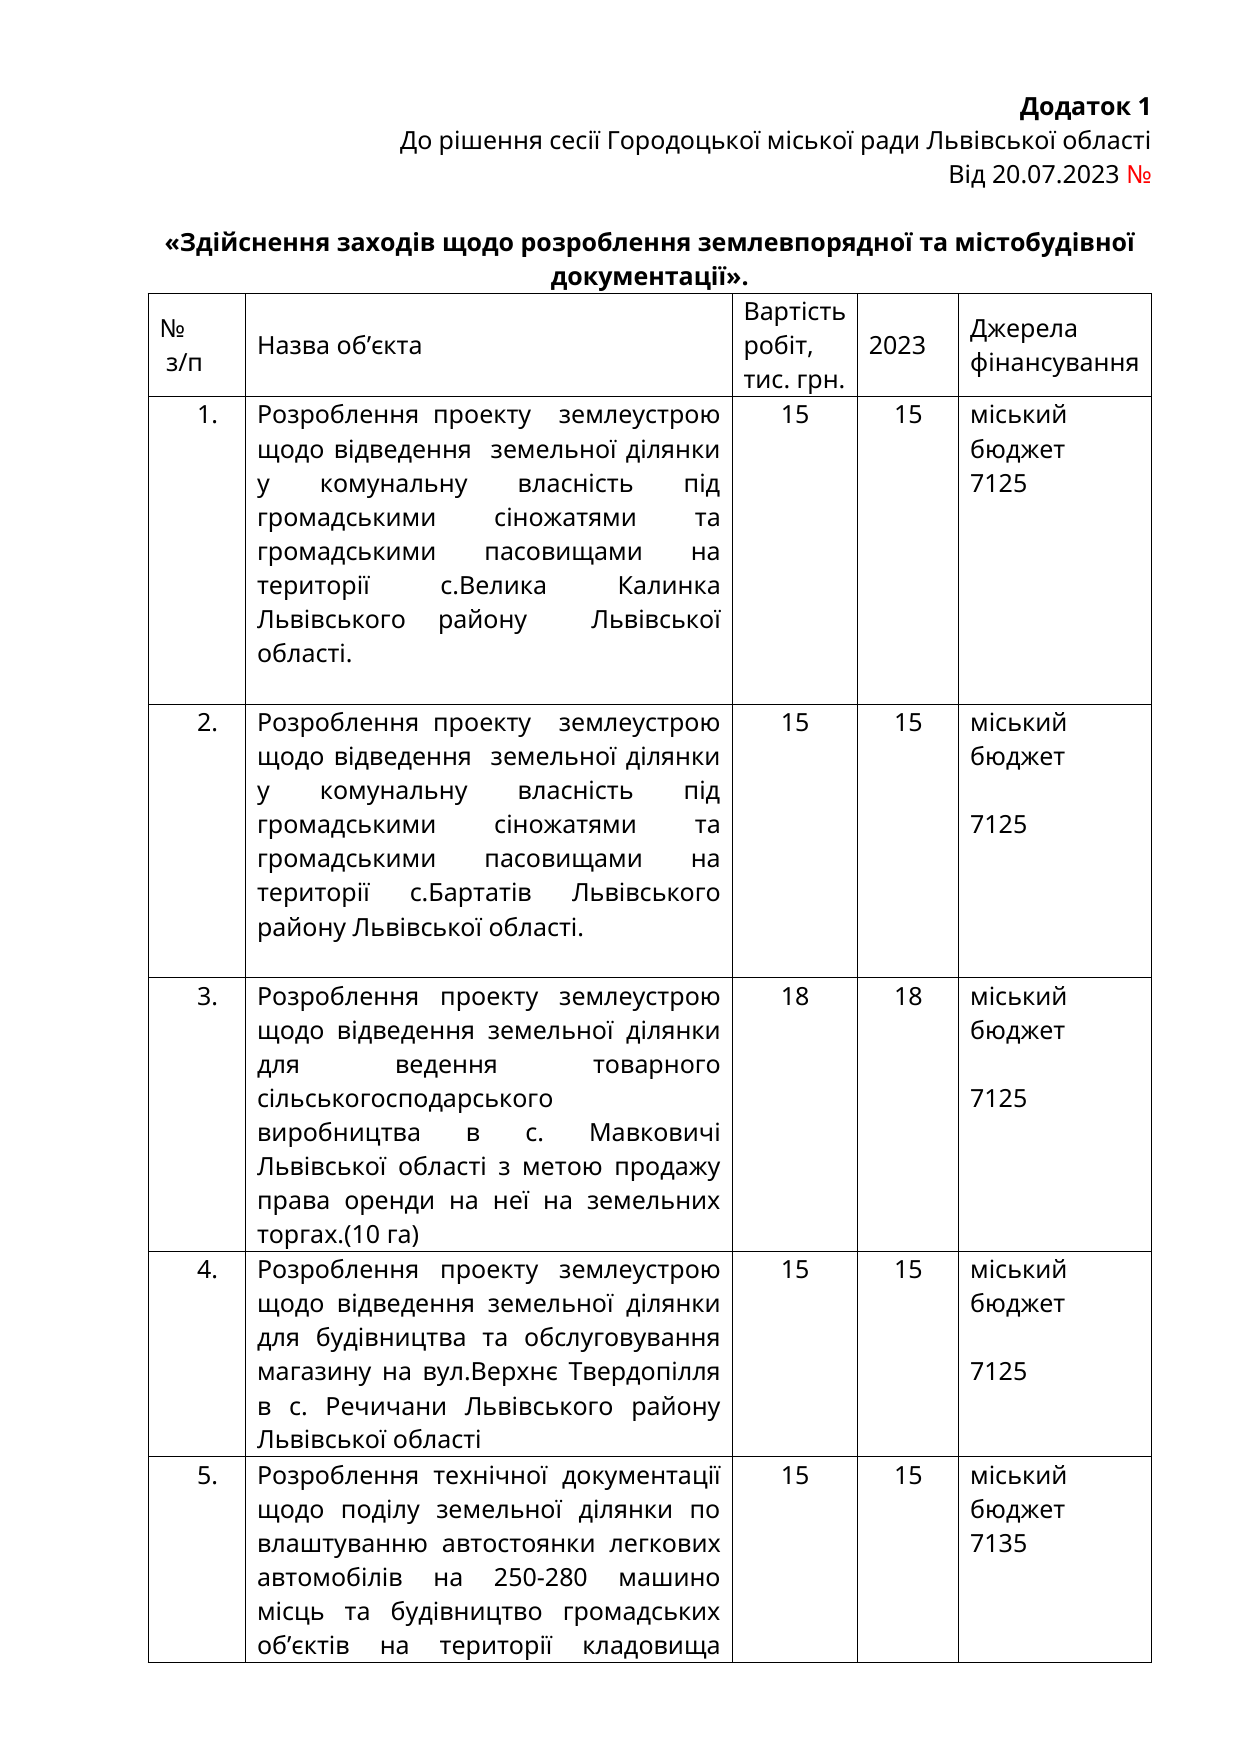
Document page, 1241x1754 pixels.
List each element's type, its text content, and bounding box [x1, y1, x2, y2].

table_cell 15 [858, 1252, 958, 1456]
table_cell 18 [733, 978, 857, 1251]
table_cell міський бюджет 7125 [959, 705, 1151, 977]
table_cell Розроблення проекту землеустрою щодо відведення земельної ділянки для ведення товарного сільськогосподарського виробництва в с. Мавковичі Львівської області з метою продажу права оренди на неї на земельних торгах.(10 га) [246, 978, 732, 1251]
table_cell 18 [858, 978, 958, 1251]
table_cell 15 [733, 397, 857, 704]
table_cell міський бюджет 7125 [959, 397, 1151, 704]
text Додаток 1 [148, 88, 1152, 123]
table_cell міський бюджет 7125 [959, 1252, 1151, 1456]
table_cell [149, 397, 245, 704]
table_header Вартість робіт, тис. грн. [733, 294, 857, 396]
table_header Назва об’єкта [246, 294, 732, 396]
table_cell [246, 1457, 732, 1662]
table_header № з/п [149, 294, 245, 396]
table_cell 15 [733, 1252, 857, 1456]
table_cell Розроблення проекту землеустрою щодо відведення земельної ділянки для будівництва та обслуговування магазину на вул.Верхнє Твердопілля в с. Речичани Львівського району Львівської області [246, 1252, 732, 1456]
table_cell [149, 1252, 245, 1456]
table_cell 15 [858, 705, 958, 977]
table_header 2023 [858, 294, 958, 396]
table_cell міський бюджет 7135 [959, 1457, 1151, 1662]
table_cell Розроблення проекту землеустрою щодо відведення земельної ділянки у комунальну власність під громадськими сіножатями та громадськими пасовищами на території с.Бартатів Львівського району Львівської області. [246, 705, 732, 977]
table_cell [149, 705, 245, 977]
table_cell 15 [858, 397, 958, 704]
table_cell 15 [733, 705, 857, 977]
text Від 20.07.2023 № [148, 157, 1152, 191]
table_cell Розроблення проекту землеустрою щодо відведення земельної ділянки у комунальну власність під громадськими сіножатями та громадськими пасовищами на території с.Велика Калинка Львівського району Львівської області. [246, 397, 732, 704]
table_cell [149, 978, 245, 1251]
table_cell міський бюджет 7125 [959, 978, 1151, 1251]
table_cell 15 [858, 1457, 958, 1662]
table_cell 15 [733, 1457, 857, 1662]
table_header Джерела фінансування [959, 294, 1151, 396]
table_cell [149, 1457, 245, 1662]
text До рішення сесії Городоцької міської ради Львівської області [148, 123, 1152, 157]
text «Здійснення заходів щодо розроблення землевпорядної та містобудівної документації». [148, 225, 1152, 293]
